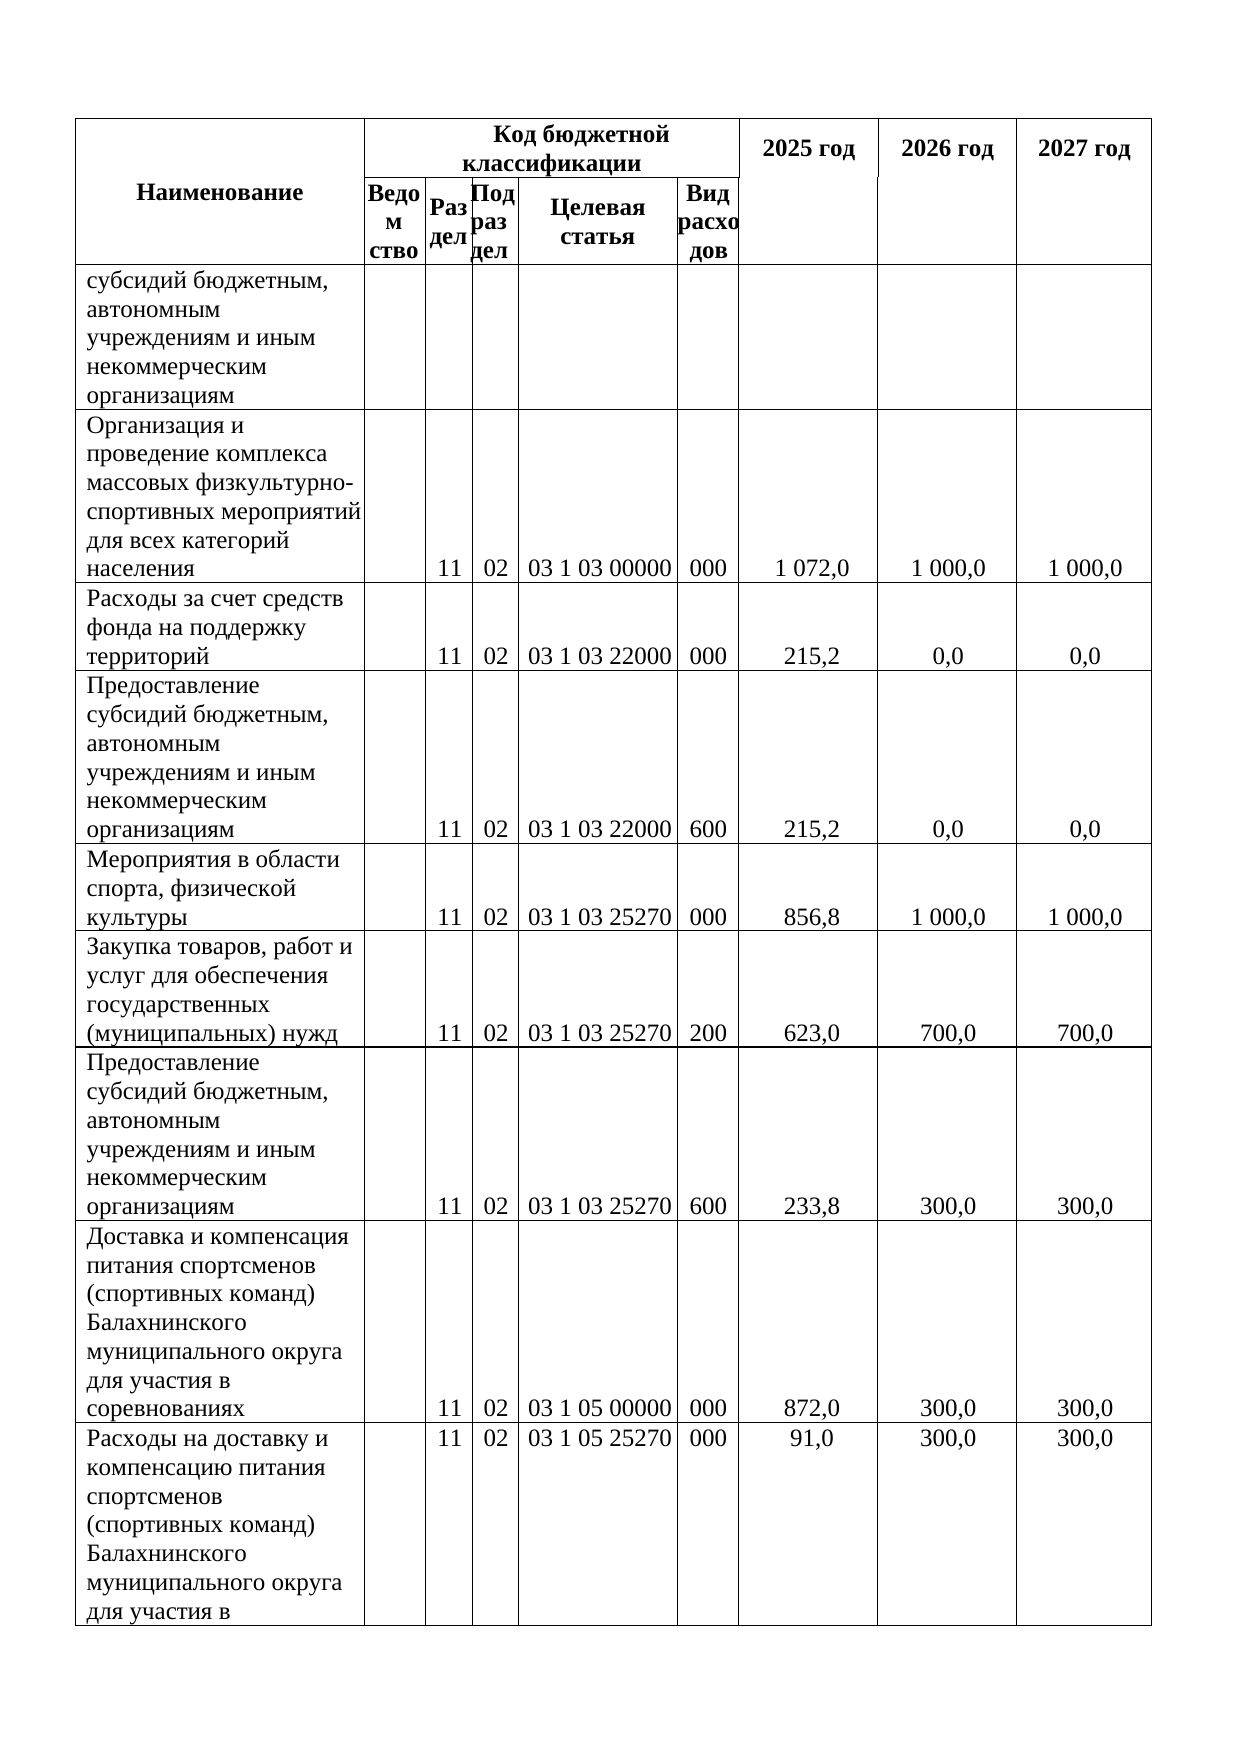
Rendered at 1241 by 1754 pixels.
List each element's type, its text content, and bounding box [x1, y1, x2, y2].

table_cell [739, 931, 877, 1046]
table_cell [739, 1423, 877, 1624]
table_cell Вид расходов [678, 178, 738, 264]
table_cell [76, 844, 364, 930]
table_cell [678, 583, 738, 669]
table_header 2027 год [1017, 119, 1151, 177]
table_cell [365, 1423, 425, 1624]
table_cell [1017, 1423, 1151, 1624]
table_cell Раз дел [426, 178, 472, 264]
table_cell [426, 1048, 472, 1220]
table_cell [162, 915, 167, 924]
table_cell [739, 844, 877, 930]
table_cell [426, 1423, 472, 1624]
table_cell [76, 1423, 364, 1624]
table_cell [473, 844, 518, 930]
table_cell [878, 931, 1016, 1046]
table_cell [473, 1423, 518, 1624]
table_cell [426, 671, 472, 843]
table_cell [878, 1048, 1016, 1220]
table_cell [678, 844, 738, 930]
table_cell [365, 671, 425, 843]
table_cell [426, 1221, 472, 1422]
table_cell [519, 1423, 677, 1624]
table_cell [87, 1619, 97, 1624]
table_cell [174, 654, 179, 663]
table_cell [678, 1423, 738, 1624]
table_cell [1017, 177, 1151, 264]
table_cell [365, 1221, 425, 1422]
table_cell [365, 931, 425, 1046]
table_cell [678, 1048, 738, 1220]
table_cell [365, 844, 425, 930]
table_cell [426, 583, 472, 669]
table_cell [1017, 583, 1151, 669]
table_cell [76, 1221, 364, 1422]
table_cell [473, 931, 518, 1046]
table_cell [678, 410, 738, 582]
table_cell [878, 177, 1016, 264]
table_header Наименование [76, 119, 364, 264]
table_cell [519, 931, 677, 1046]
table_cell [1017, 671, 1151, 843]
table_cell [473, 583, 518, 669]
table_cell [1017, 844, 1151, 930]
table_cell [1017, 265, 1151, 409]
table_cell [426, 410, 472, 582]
table_cell Ведом ство [365, 178, 425, 264]
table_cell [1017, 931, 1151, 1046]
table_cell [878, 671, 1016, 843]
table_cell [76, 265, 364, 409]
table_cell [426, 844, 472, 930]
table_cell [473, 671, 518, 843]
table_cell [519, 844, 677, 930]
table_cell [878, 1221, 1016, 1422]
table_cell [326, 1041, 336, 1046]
table_header 2025 год [740, 119, 878, 177]
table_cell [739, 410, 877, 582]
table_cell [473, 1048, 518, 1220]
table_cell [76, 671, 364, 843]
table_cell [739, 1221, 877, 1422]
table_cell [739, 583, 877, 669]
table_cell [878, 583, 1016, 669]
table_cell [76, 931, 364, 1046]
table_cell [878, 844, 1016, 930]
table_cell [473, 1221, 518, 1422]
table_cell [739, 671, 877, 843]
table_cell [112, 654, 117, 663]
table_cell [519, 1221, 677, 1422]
table_header Код бюджетной классификации [365, 119, 739, 177]
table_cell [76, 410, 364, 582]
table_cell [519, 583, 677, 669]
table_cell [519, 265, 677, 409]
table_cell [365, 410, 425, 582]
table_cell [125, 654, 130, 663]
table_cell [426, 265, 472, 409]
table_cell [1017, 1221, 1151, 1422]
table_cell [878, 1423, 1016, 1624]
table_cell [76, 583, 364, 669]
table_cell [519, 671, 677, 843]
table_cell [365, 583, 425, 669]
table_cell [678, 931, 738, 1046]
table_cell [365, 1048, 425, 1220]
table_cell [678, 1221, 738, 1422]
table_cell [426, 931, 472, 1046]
table_header 2026 год [879, 119, 1016, 177]
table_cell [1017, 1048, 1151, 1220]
table_cell [739, 177, 877, 264]
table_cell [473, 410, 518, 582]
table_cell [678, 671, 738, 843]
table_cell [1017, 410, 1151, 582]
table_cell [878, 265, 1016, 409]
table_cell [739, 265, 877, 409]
table_cell Под раз дел [473, 178, 518, 264]
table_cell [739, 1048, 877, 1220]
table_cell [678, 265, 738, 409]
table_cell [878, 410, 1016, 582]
table_cell Целевая статья [519, 178, 677, 264]
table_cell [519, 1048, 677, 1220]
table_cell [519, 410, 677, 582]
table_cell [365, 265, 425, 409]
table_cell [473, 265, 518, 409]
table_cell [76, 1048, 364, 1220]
